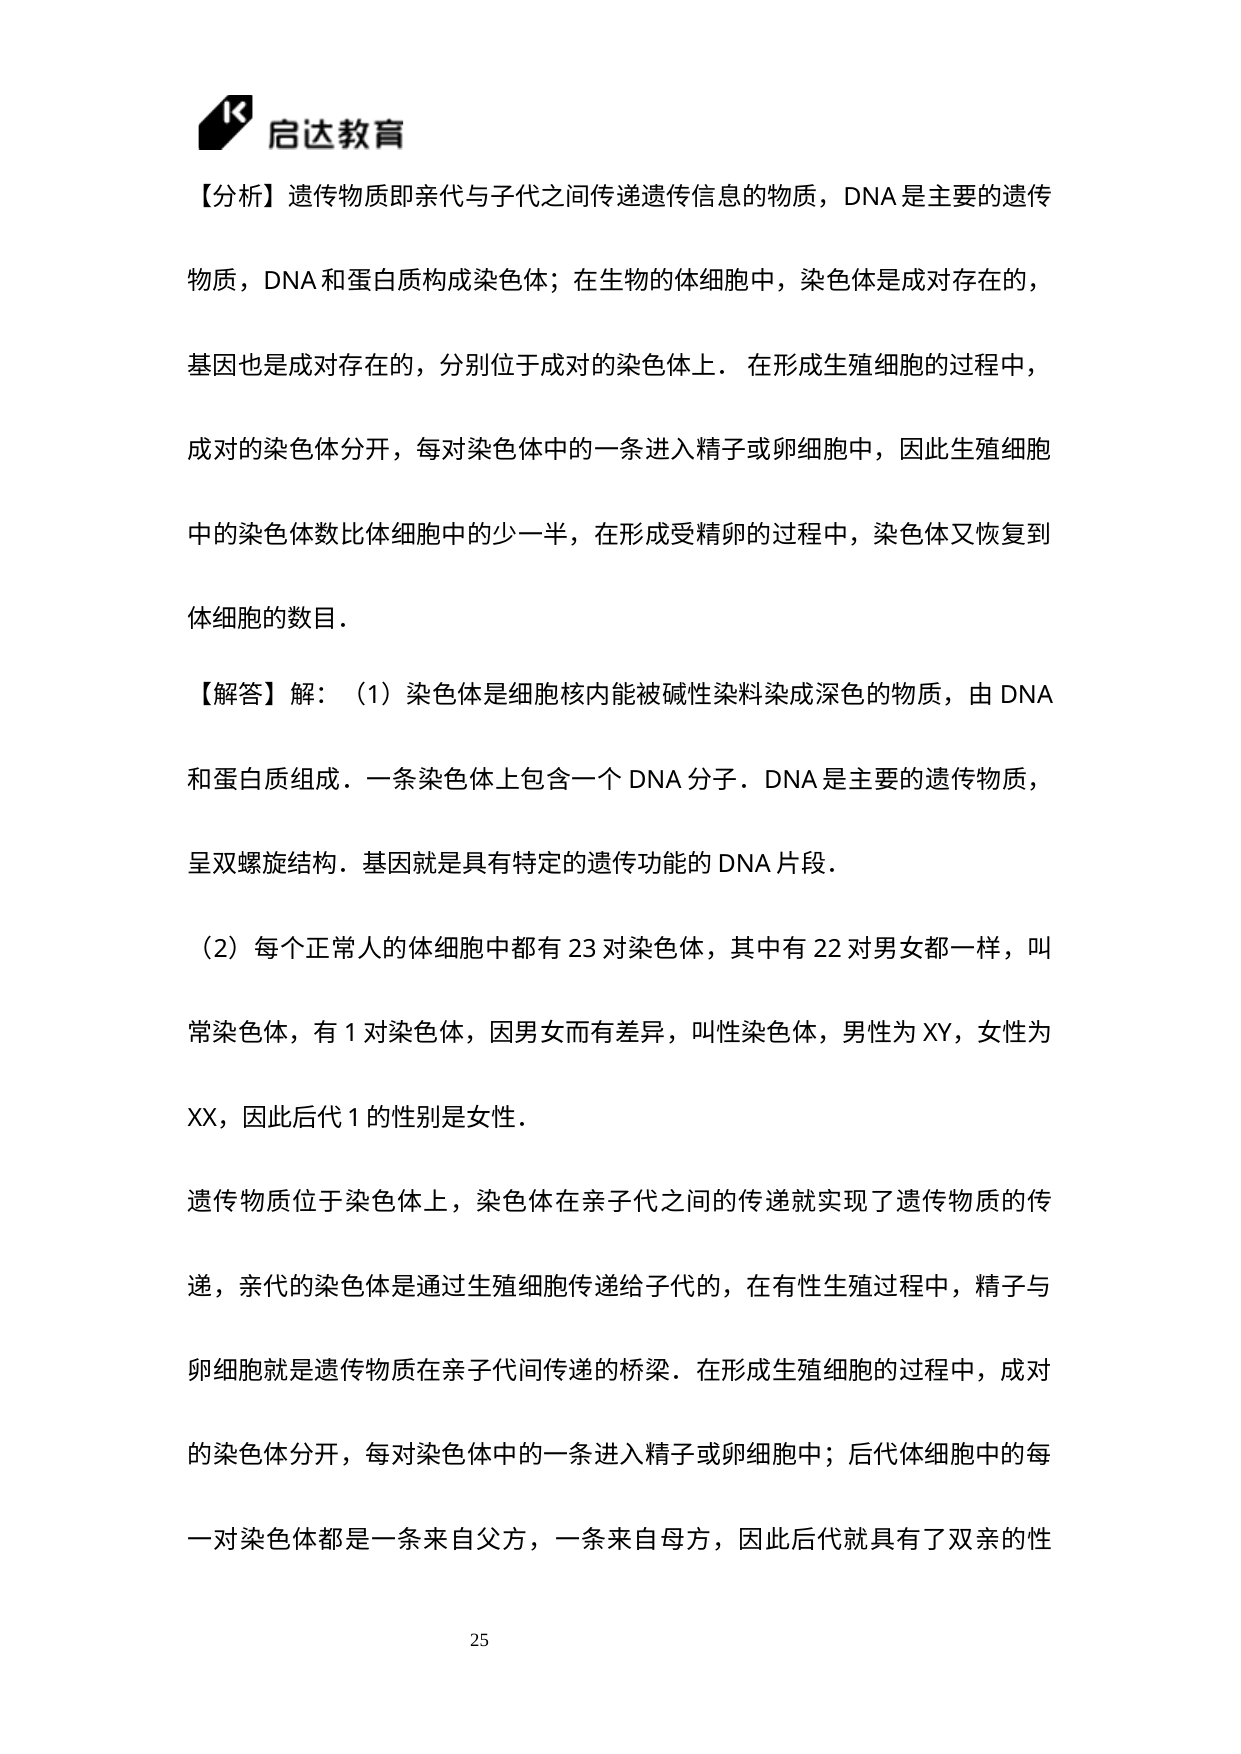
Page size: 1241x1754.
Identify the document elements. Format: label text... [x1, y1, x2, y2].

picture [198, 95, 404, 150]
text 【分析】遗传物质即亲代与子代之间传递遗传信息的物质，DNA是主要的遗传物质，DNA和蛋白质构成染色体；在生物的体细胞中，染色体是成对存在的，基因也是成对存在的，分别位于成对的染色体上． 在形成生殖细胞的过程中，成对的染色体分开，每对染色体中的一条进入精子或卵细胞中，因此生殖细胞中的染色体数比体细胞中的少一半，在形成受精卵的过程中，染色体又恢复到体细胞的数目． [187, 162, 1053, 649]
